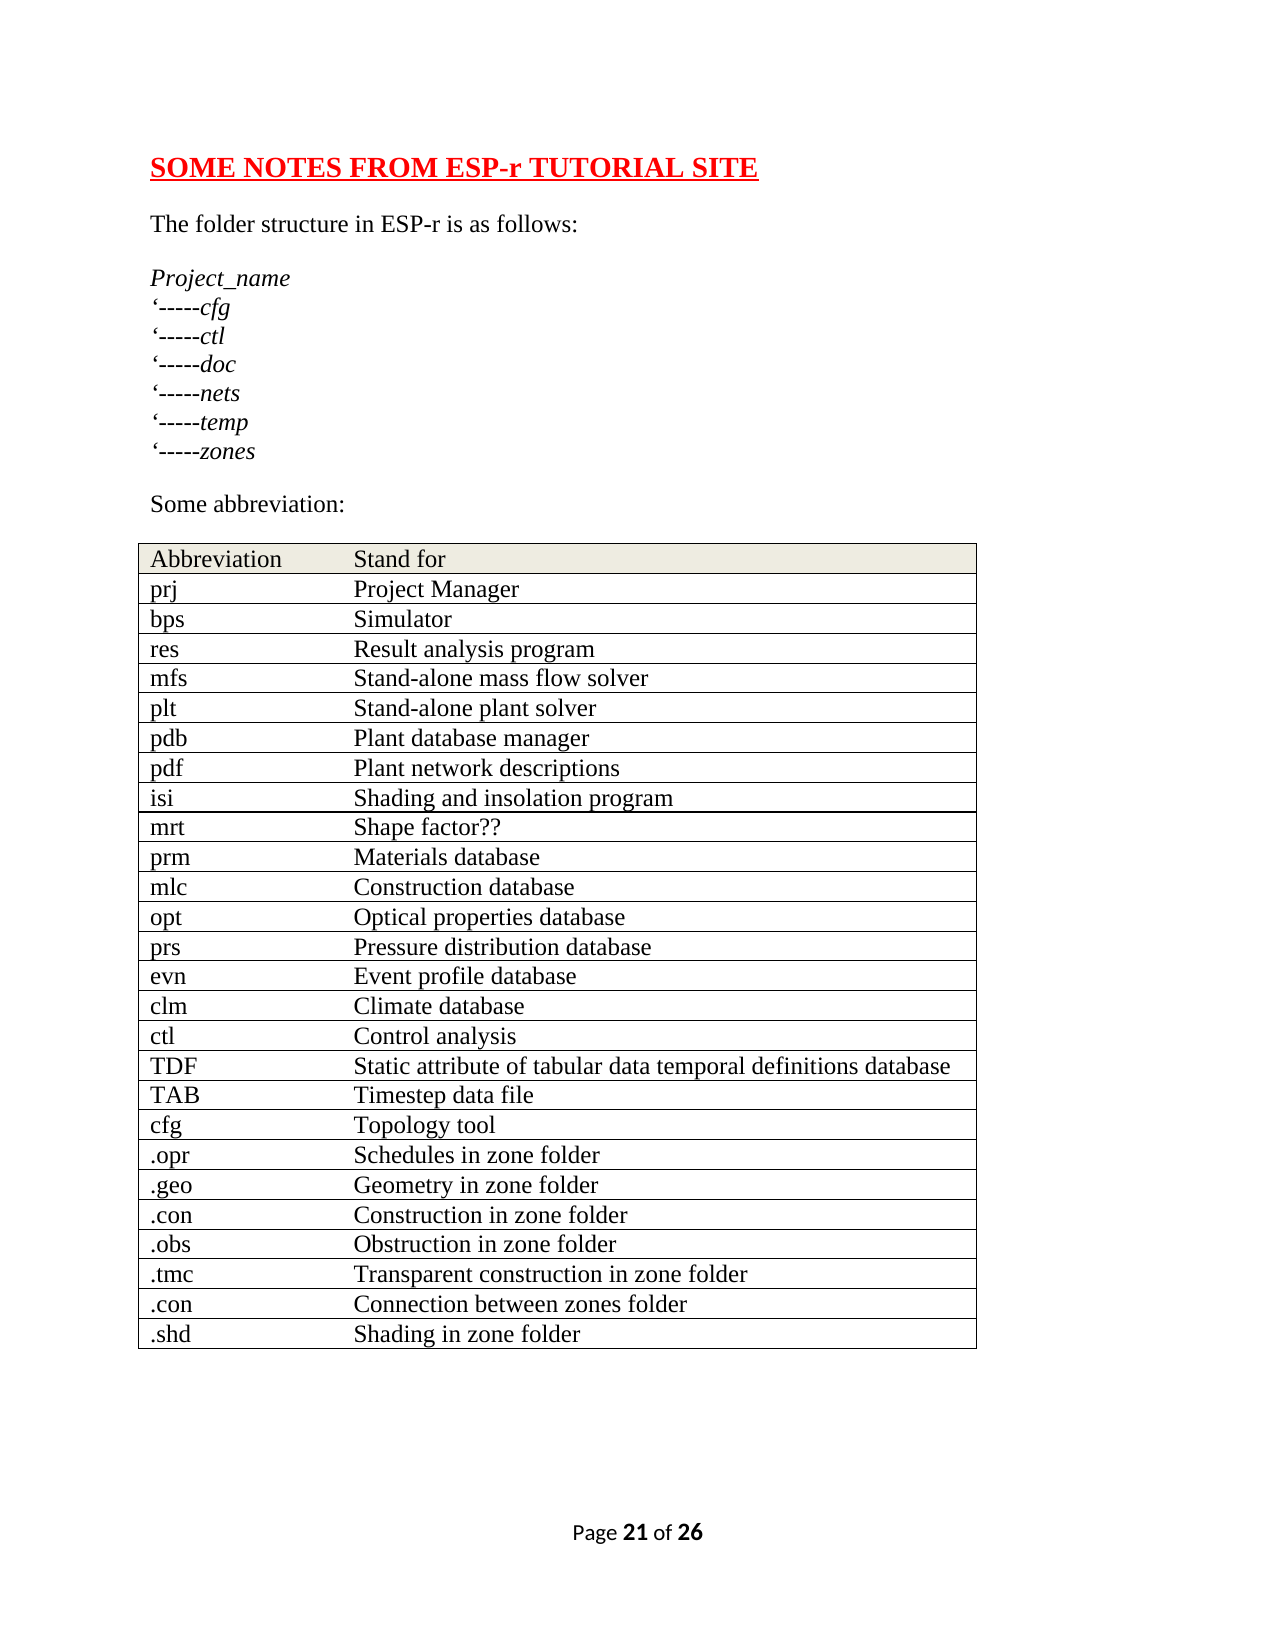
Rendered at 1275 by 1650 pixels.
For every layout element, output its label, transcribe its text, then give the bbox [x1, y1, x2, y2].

table_cell Climate database [342, 991, 976, 1020]
table_cell .geo [139, 1170, 342, 1199]
table_cell Connection between zones folder [342, 1289, 976, 1318]
text The folder structure in ESP-r is as follows: [150, 209, 1125, 238]
table_cell evn [139, 961, 342, 990]
text ‘-----nets [150, 378, 1125, 407]
table_cell Simulator [342, 604, 976, 633]
table_cell Event profile database [342, 961, 976, 990]
table_header Abbreviation [139, 544, 342, 573]
table_header Stand for [342, 544, 976, 573]
table_cell res [139, 634, 342, 662]
table_cell Transparent construction in zone folder [342, 1259, 976, 1288]
table_cell Static attribute of tabular data temporal definitions database [342, 1051, 976, 1079]
table_cell opt [139, 902, 342, 931]
table_cell mfs [139, 664, 342, 692]
table_cell .con [139, 1200, 342, 1228]
table_cell bps [139, 604, 342, 633]
table_cell .shd [139, 1319, 342, 1348]
table_cell Timestep data file [342, 1081, 976, 1109]
table_cell Shading in zone folder [342, 1319, 976, 1348]
table_cell Stand-alone plant solver [342, 693, 976, 722]
text ‘-----temp [150, 407, 1125, 436]
table_cell Construction database [342, 872, 976, 901]
table_cell Materials database [342, 842, 976, 871]
table_cell prs [139, 932, 342, 960]
table_cell Geometry in zone folder [342, 1170, 976, 1199]
text Project_name [150, 263, 1125, 292]
table_cell isi [139, 783, 342, 811]
table_cell Result analysis program [342, 634, 976, 662]
table_cell Optical properties database [342, 902, 976, 931]
table_cell .tmc [139, 1259, 342, 1288]
table_cell .con [139, 1289, 342, 1318]
table_cell Topology tool [342, 1110, 976, 1139]
table_cell clm [139, 991, 342, 1020]
text ‘-----doc [150, 349, 1125, 378]
table_cell cfg [139, 1110, 342, 1139]
text ‘-----ctl [150, 321, 1125, 349]
table_cell .opr [139, 1140, 342, 1169]
text ‘-----zones [150, 436, 1125, 464]
table_cell prm [139, 842, 342, 871]
table_cell Plant database manager [342, 723, 976, 752]
table_cell Plant network descriptions [342, 753, 976, 782]
table_cell .obs [139, 1230, 342, 1258]
table_cell mlc [139, 872, 342, 901]
table_cell pdb [139, 723, 342, 752]
text Some abbreviation: [150, 489, 1125, 518]
table_cell pdf [139, 753, 342, 782]
table_cell mrt [139, 813, 342, 841]
text SOME NOTES FROM ESP-r TUTORIAL SITE [150, 150, 1125, 183]
table_cell Construction in zone folder [342, 1200, 976, 1228]
table_cell Stand-alone mass flow solver [342, 664, 976, 692]
table_cell Pressure distribution database [342, 932, 976, 960]
table_cell Project Manager [342, 574, 976, 603]
table_cell prj [139, 574, 342, 603]
table_cell Shape factor?? [342, 813, 976, 841]
table_cell ctl [139, 1021, 342, 1050]
table_cell TAB [139, 1081, 342, 1109]
table_cell TDF [139, 1051, 342, 1079]
table_cell Control analysis [342, 1021, 976, 1050]
table_cell Obstruction in zone folder [342, 1230, 976, 1258]
table_cell plt [139, 693, 342, 722]
table_cell Schedules in zone folder [342, 1140, 976, 1169]
text ‘-----cfg [150, 292, 1125, 321]
table_cell Shading and insolation program [342, 783, 976, 811]
